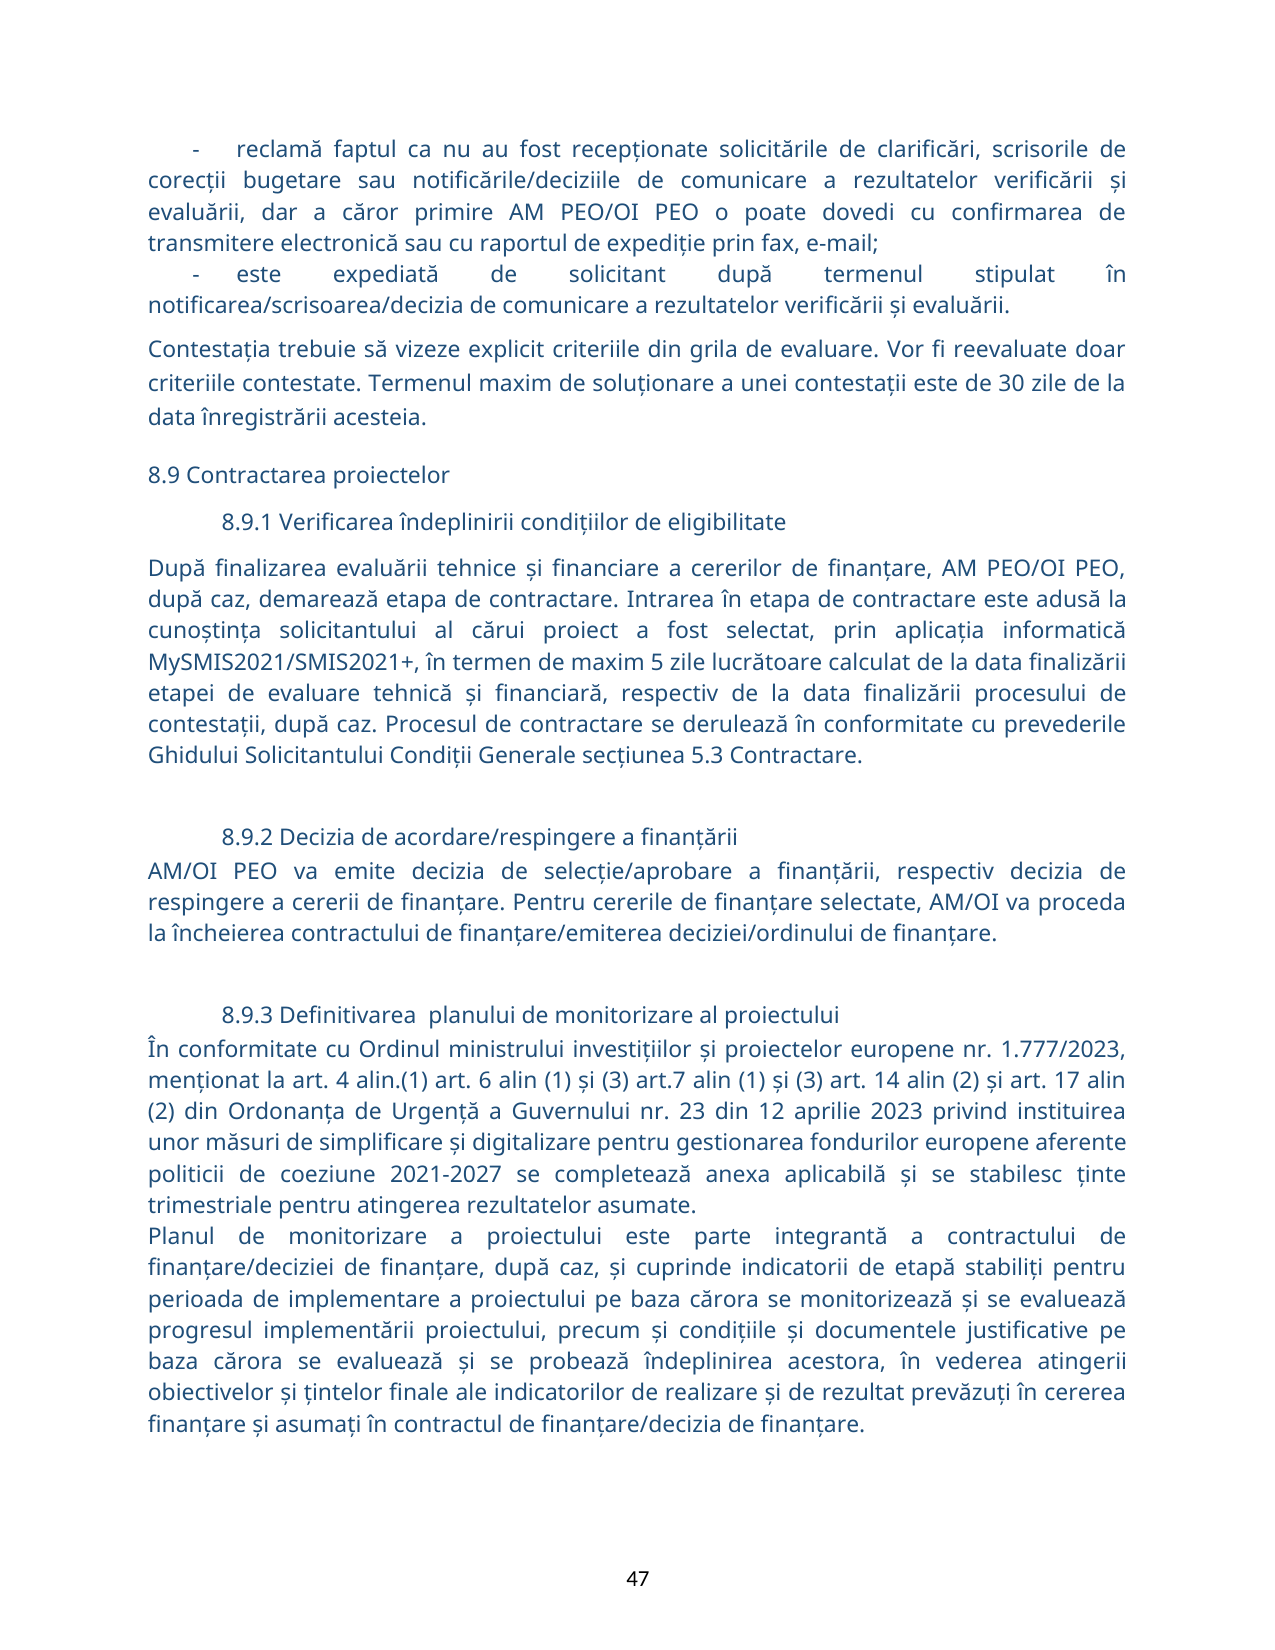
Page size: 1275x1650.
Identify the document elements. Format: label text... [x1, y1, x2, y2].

text Contestația trebuie să vizeze explicit criteriile din grila de evaluare. Vor fi reevaluate doar criteriile contestate. Termenul maxim de soluționare a unei contestații este de 30 zile de la data înregistrării acesteia. [148, 333, 1127, 432]
text - este expediată de solicitant după termenul stipulat în notificarea/scrisoarea/decizia de comunicare a rezultatelor verificării și evaluării. [148, 258, 1127, 320]
subtitle 8.9.2 Decizia de acordare/respingere a finanțării [148, 821, 1127, 852]
text După finalizarea evaluării tehnice și financiare a cererilor de finanțare, AM PEO/OI PEO, după caz, demarează etapa de contractare. Intrarea în etapa de contractare este adusă la cunoștința solicitantului al cărui proiect a fost selectat, prin aplicația informatică MySMIS2021/SMIS2021+, în termen de maxim 5 zile lucrătoare calculat de la data finalizării etapei de evaluare tehnică și financiară, respectiv de la data finalizării procesului de contestații, după caz. Procesul de contractare se derulează în conformitate cu prevederile Ghidului Solicitantului Condiții Generale secțiunea 5.3 Contractare. [148, 552, 1127, 770]
subtitle 8.9.3 Definitivarea planului de monitorizare al proiectului [148, 999, 1127, 1030]
text 8.9.1 Verificarea îndeplinirii condițiilor de eligibilitate [148, 505, 1127, 537]
subtitle 8.9 Contractarea proiectelor [148, 459, 1127, 490]
text Planul de monitorizare a proiectului este parte integrantă a contractului de finanțare/deciziei de finanțare, după caz, și cuprinde indicatorii de etapă stabiliți pentru perioada de implementare a proiectului pe baza cărora se monitorizează și se evaluează progresul implementării proiectului, precum și condițiile și documentele justificative pe baza cărora se evaluează și se probează îndeplinirea acestora, în vederea atingerii obiectivelor și țintelor finale ale indicatorilor de realizare și de rezultat prevăzuți în cererea finanțare și asumați în contractul de finanțare/decizia de finanțare. [148, 1220, 1127, 1439]
text AM/OI PEO va emite decizia de selecție/aprobare a finanțării, respectiv decizia de respingere a cererii de finanțare. Pentru cererile de finanțare selectate, AM/OI va proceda la încheierea contractului de finanțare/emiterea deciziei/ordinului de finanțare. [148, 854, 1127, 948]
text În conformitate cu Ordinul ministrului investițiilor și proiectelor europene nr. 1.777/2023, menționat la art. 4 alin.(1) art. 6 alin (1) și (3) art.7 alin (1) și (3) art. 14 alin (2) și art. 17 alin (2) din Ordonanța de Urgență a Guvernului nr. 23 din 12 aprilie 2023 privind instituirea unor măsuri de simplificare și digitalizare pentru gestionarea fondurilor europene aferente politicii de coeziune 2021-2027 se completează anexa aplicabilă și se stabilesc ținte trimestriale pentru atingerea rezultatelor asumate. [148, 1032, 1127, 1220]
text - reclamă faptul ca nu au fost recepționate solicitările de clarificări, scrisorile de corecții bugetare sau notificările/deciziile de comunicare a rezultatelor verificării și evaluării, dar a căror primire AM PEO/OI PEO o poate dovedi cu confirmarea de transmitere electronică sau cu raportul de expediție prin fax, e-mail; [148, 133, 1127, 258]
